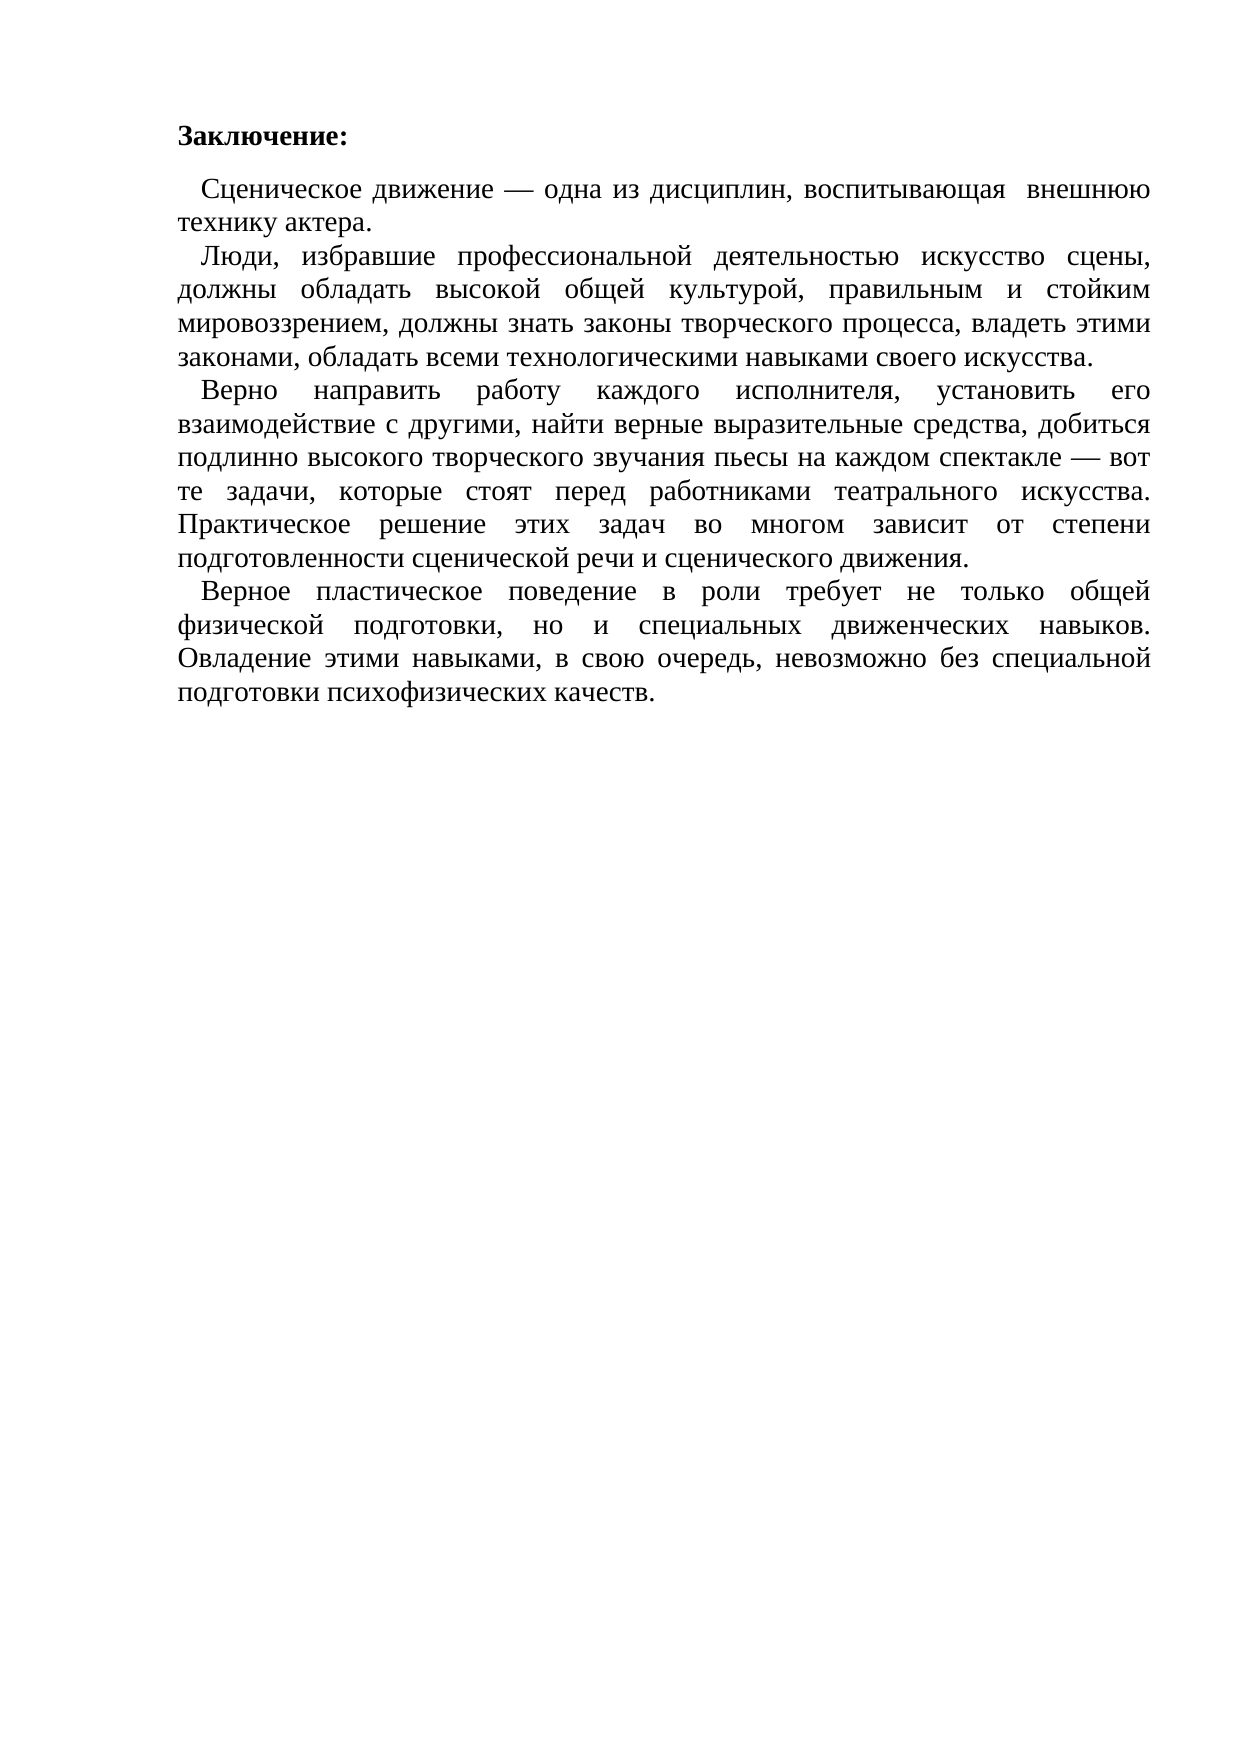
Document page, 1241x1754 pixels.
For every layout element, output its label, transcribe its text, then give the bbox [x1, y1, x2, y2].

text Сценическое движение — одна из дисциплин, воспитывающая внешнюю технику актера. [177, 171, 1152, 238]
text Люди, избравшие профессиональной деятельностью искусство сцены, должны обладать высокой общей культурой, правильным и стойким мировоззрением, должны знать законы творческого процесса, владеть этими законами, обладать всеми технологическими навыками своего искусства. [177, 238, 1152, 372]
text Верно направить работу каждого исполнителя, установить его взаимодействие с другими, найти верные выразительные средства, добиться подлинно высокого творческого звучания пьесы на каждом спектакле — вот те задачи, которые стоят перед работниками театрального искусства. Практическое решение этих задач во многом зависит от степени подготовленности сценической речи и сценического движения. [177, 372, 1152, 573]
text Верное пластическое поведение в роли требует не только общей физической подготовки, но и специальных движенческих навыков. Овладение этими навыками, в свою очередь, невозможно без специальной подготовки психофизических качеств. [177, 573, 1152, 708]
text Заключение: [177, 118, 1152, 152]
